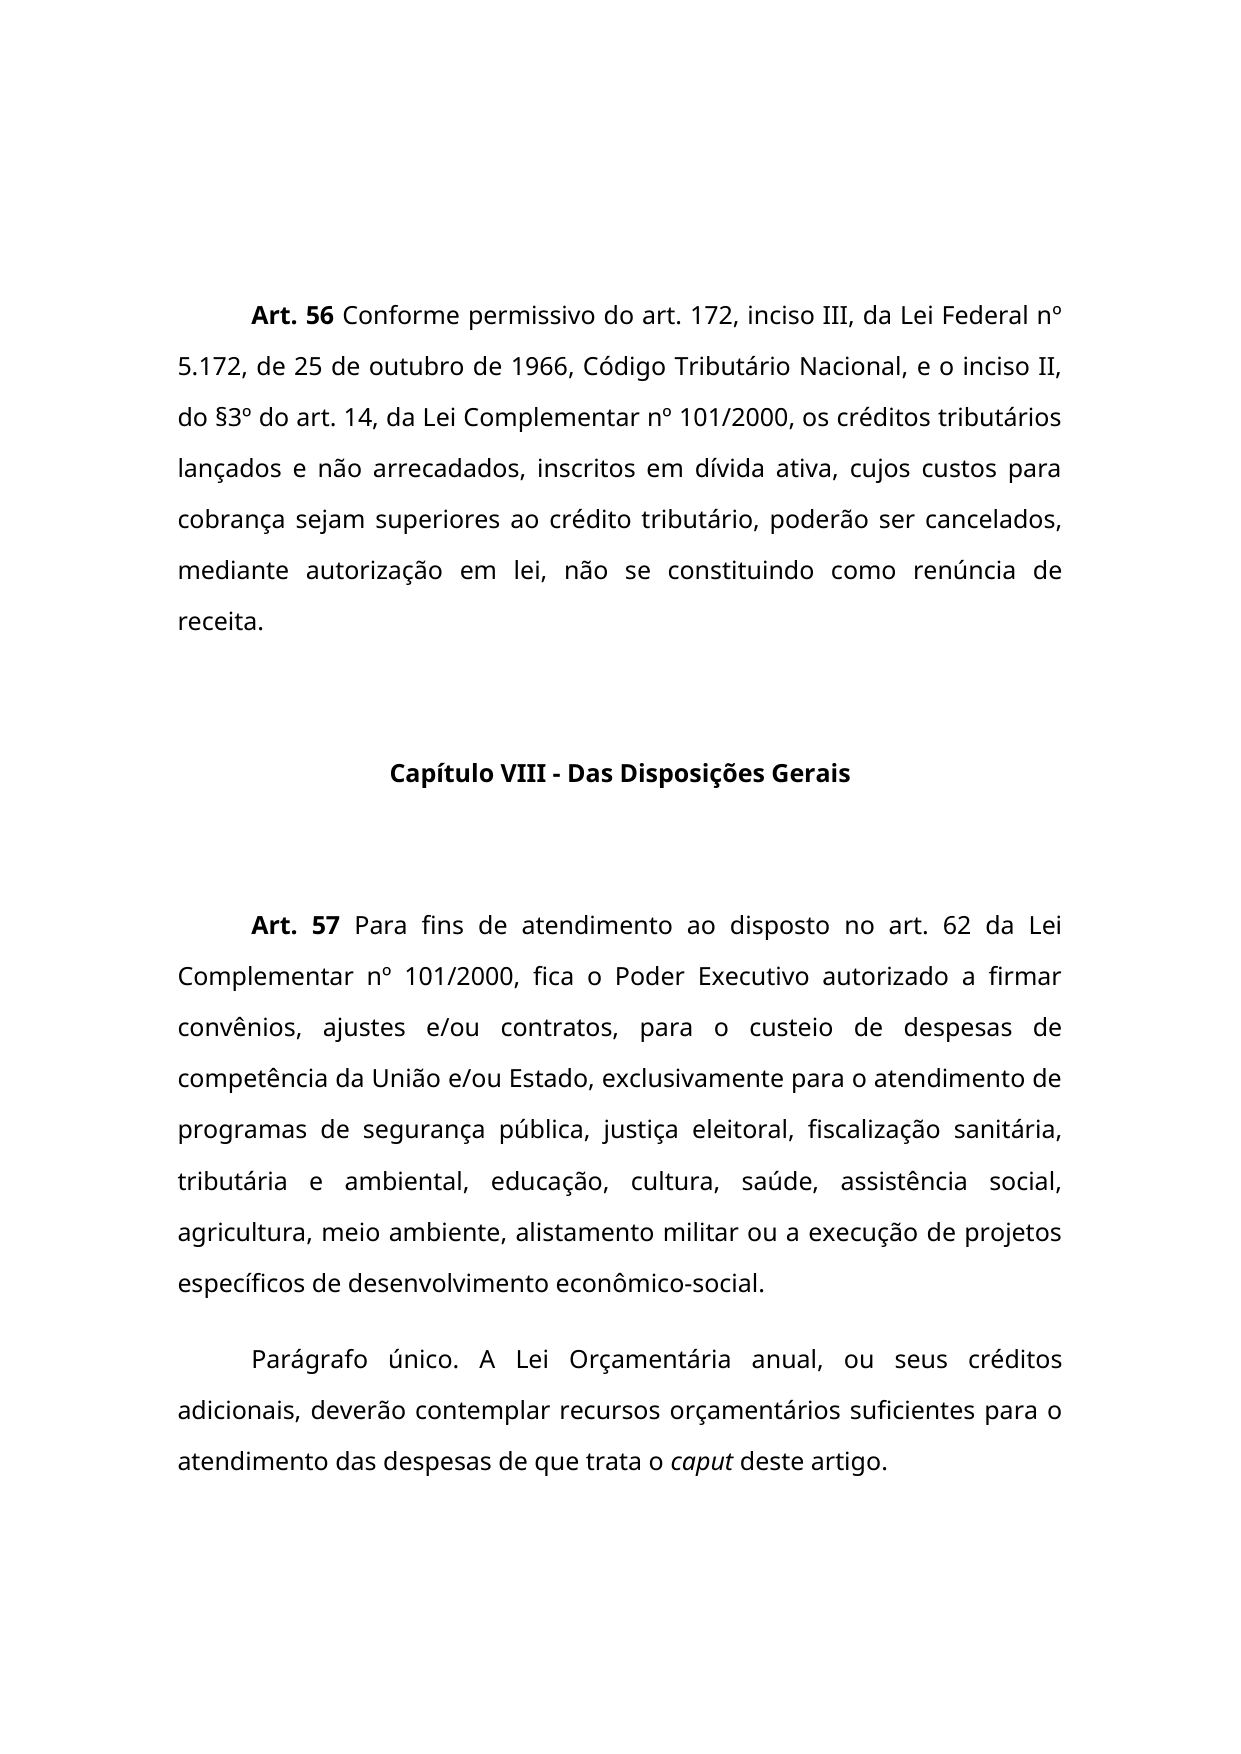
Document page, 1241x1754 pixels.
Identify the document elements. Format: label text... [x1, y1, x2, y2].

text Parágrafo único. A Lei Orçamentária anual, ou seus créditos adicionais, deverão contemplar recursos orçamentários suficientes para o atendimento das despesas de que trata o caput deste artigo. [177, 1341, 1063, 1477]
text Capítulo VIII - Das Disposições Gerais [177, 756, 1063, 790]
text Art. 56 Conforme permissivo do art. 172, inciso III, da Lei Federal nº 5.172, de 25 de outubro de 1966, Código Tributário Nacional, e o inciso II, do §3º do art. 14, da Lei Complementar nº 101/2000, os créditos tributários lançados e não arrecadados, inscritos em dívida ativa, cujos custos para cobrança sejam superiores ao crédito tributário, poderão ser cancelados, mediante autorização em lei, não se constituindo como renúncia de receita. [177, 298, 1063, 638]
text Art. 57 Para fins de atendimento ao disposto no art. 62 da Lei Complementar nº 101/2000, fica o Poder Executivo autorizado a firmar convênios, ajustes e/ou contratos, para o custeio de despesas de competência da União e/ou Estado, exclusivamente para o atendimento de programas de segurança pública, justiça eleitoral, fiscalização sanitária, tributária e ambiental, educação, cultura, saúde, assistência social, agricultura, meio ambiente, alistamento militar ou a execução de projetos específicos de desenvolvimento econômico-social. [177, 908, 1063, 1299]
